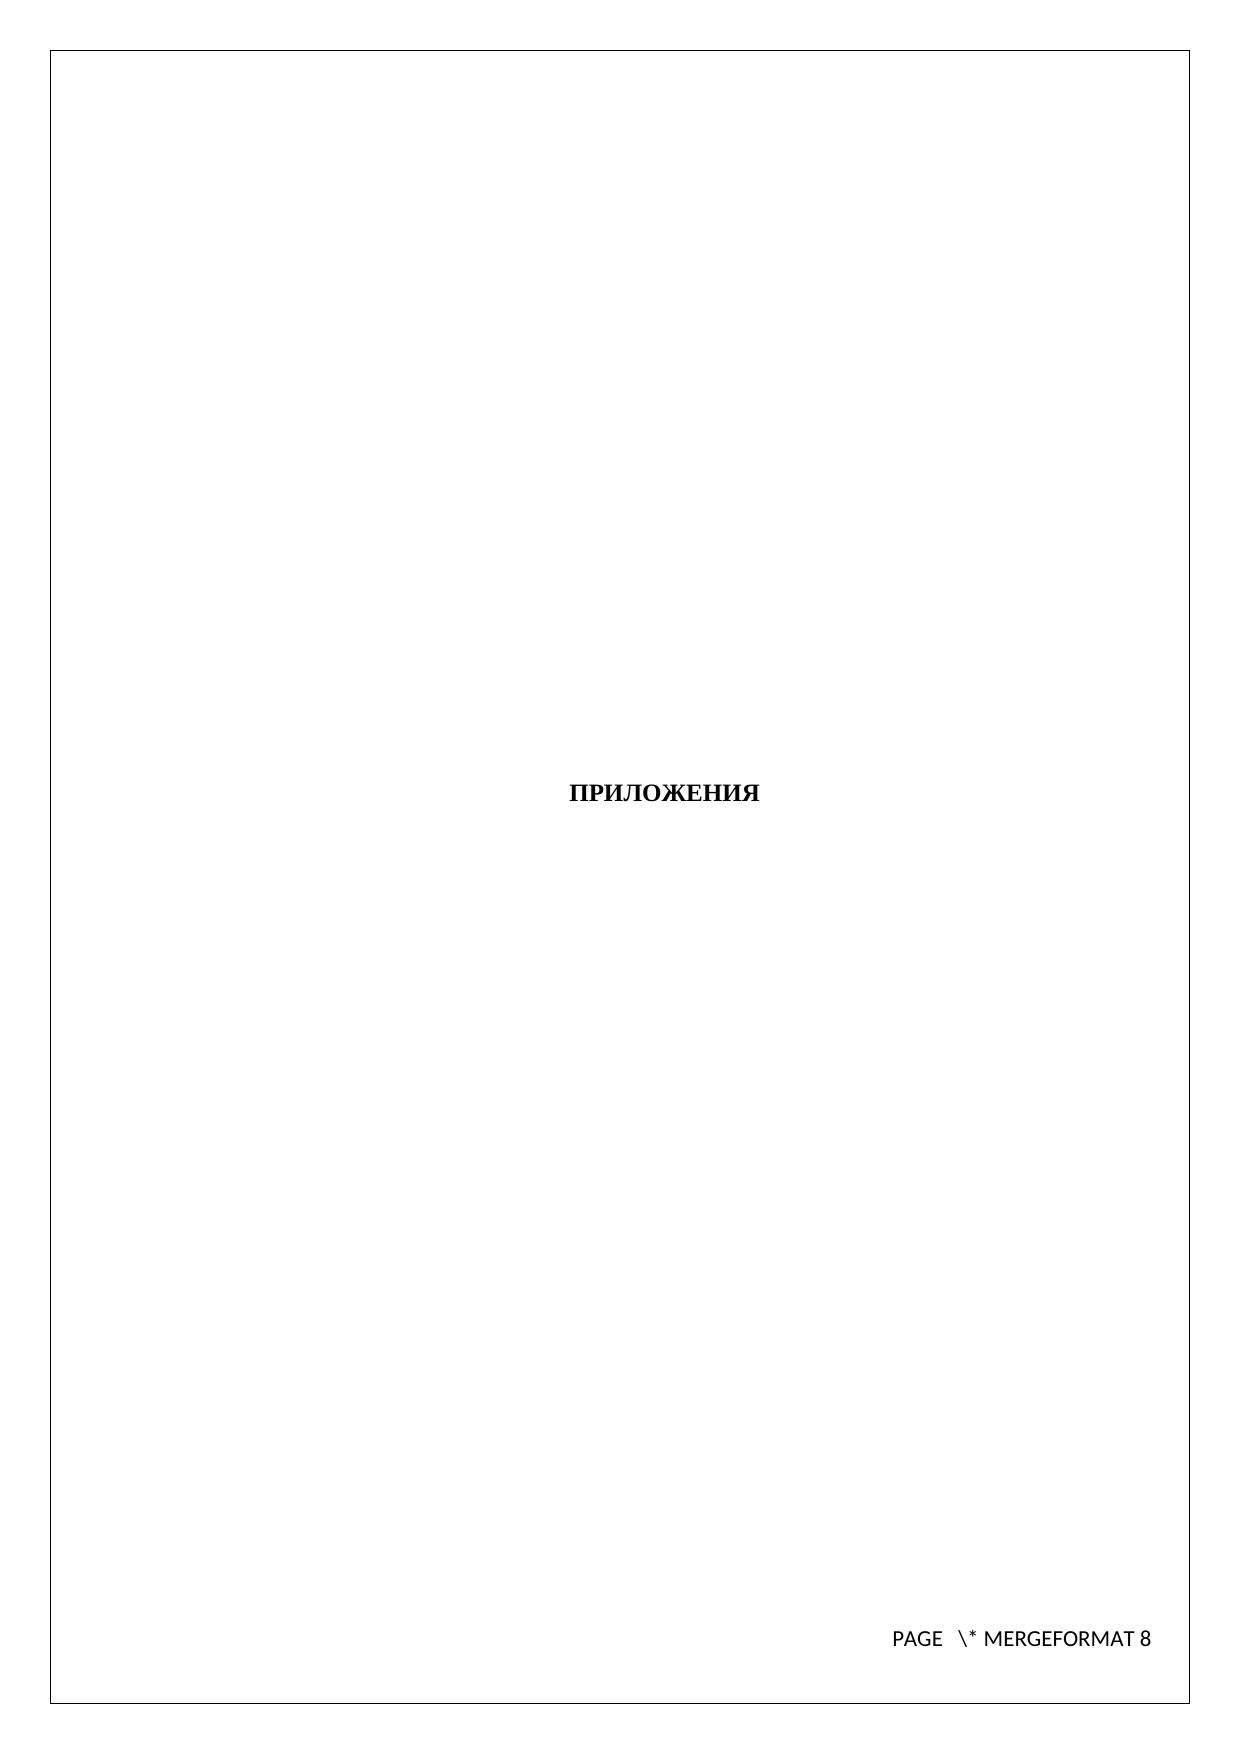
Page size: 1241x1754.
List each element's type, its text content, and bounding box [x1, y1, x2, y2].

text ПРИЛОЖЕНИЯ [103, 778, 1152, 807]
